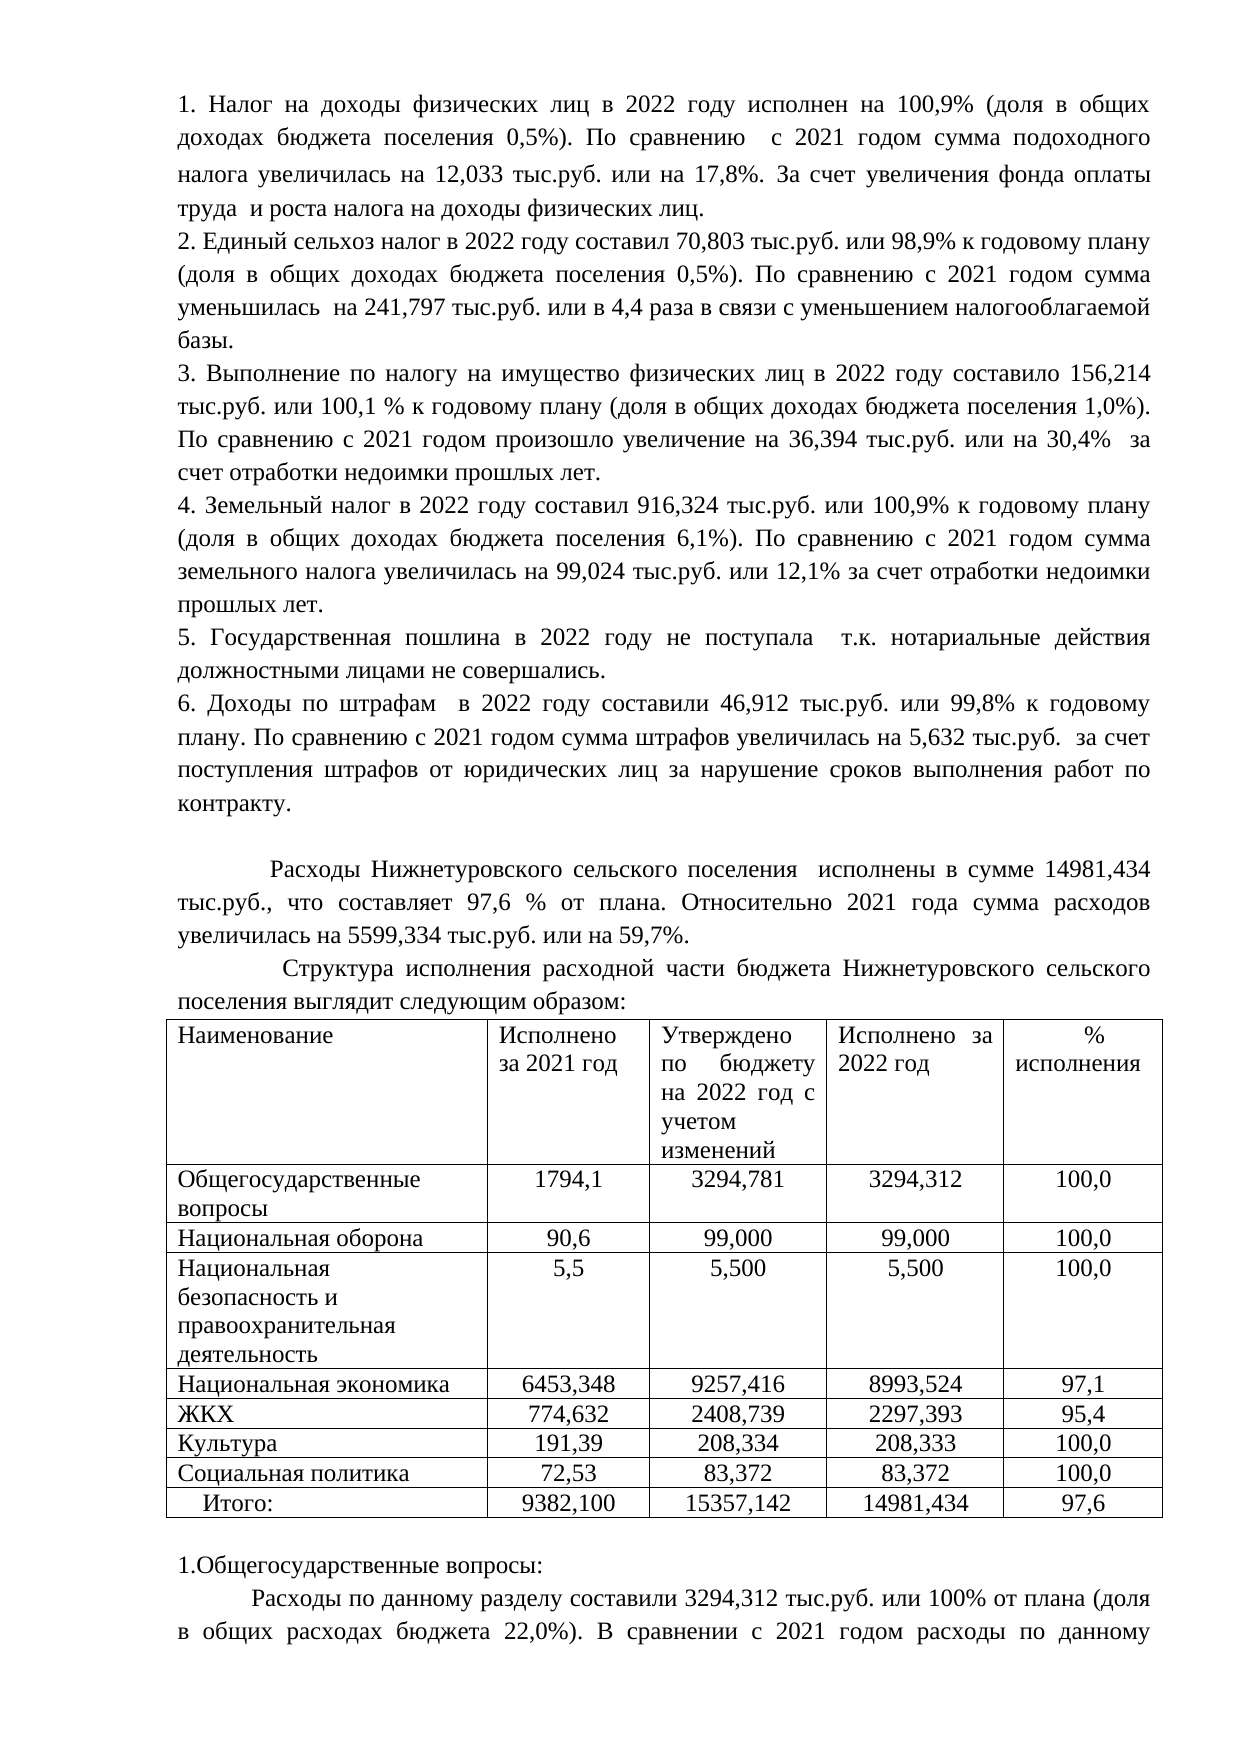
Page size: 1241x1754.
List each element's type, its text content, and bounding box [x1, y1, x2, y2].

list 3. Выполнение по налогу на имущество физических лиц в 2022 году составило 156,214 тыс.руб. или 100,1 % к годовому плану (доля в общих доходах бюджета поселения 1,0%). По сравнению с 2021 годом произошло увеличение на 36,394 тыс.руб. или на 30,4% за счет отработки недоимки прошлых лет. [177, 358, 1152, 486]
table_cell 3294,312 [827, 1165, 1003, 1222]
table_cell ЖКХ [167, 1399, 487, 1427]
table_cell 9257,416 [650, 1369, 826, 1398]
table_cell 14981,434 [827, 1488, 1003, 1517]
table_cell 100,0 [1004, 1165, 1162, 1222]
table_cell 2297,393 [827, 1399, 1003, 1427]
table_cell 208,333 [827, 1429, 1003, 1457]
table_cell Социальная политика [167, 1458, 487, 1487]
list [177, 1583, 1152, 1645]
table_cell 8993,524 [827, 1369, 1003, 1398]
table_cell Национальная безопасность и правоохранительная деятельность [167, 1253, 487, 1368]
table_header Наименование [167, 1020, 487, 1163]
table_cell Итого: [167, 1488, 487, 1517]
table_header Исполнено за 2021 год [488, 1020, 649, 1163]
list 2. Единый сельхоз налог в 2022 году составил 70,803 тыс.руб. или 98,9% к годовому плану (доля в общих доходах бюджета поселения 0,5%). По сравнению с 2021 годом сумма уменьшилась на 241,797 тыс.руб. или в 4,4 раза в связи с уменьшением налогооблагаемой базы. [177, 226, 1152, 354]
table_cell 208,334 [650, 1429, 826, 1457]
table_cell 95,4 [1004, 1399, 1162, 1427]
table_cell 99,000 [827, 1223, 1003, 1252]
table_cell 100,0 [1004, 1458, 1162, 1487]
table_cell 83,372 [827, 1458, 1003, 1487]
table_cell Общегосударственные вопросы [167, 1165, 487, 1222]
table_cell 2408,739 [650, 1399, 826, 1427]
table_cell 100,0 [1004, 1223, 1162, 1252]
table_cell 100,0 [1004, 1429, 1162, 1457]
text Расходы Нижнетуровского сельского поселения исполнены в сумме 14981,434 тыс.руб., что составляет 97,6 % от плана. Относительно 2021 года сумма расходов увеличилась на 5599,334 тыс.руб. или на 59,7%. [177, 854, 1152, 948]
table_header % исполнения [1004, 1020, 1162, 1163]
list 5. Государственная пошлина в 2022 году не поступала т.к. нотариальные действия должностными лицами не совершались. [177, 622, 1152, 684]
table_cell 83,372 [650, 1458, 826, 1487]
table_cell 1794,1 [488, 1165, 649, 1222]
table_cell 774,632 [488, 1399, 649, 1427]
table_header Исполнено за 2022 год [827, 1020, 1003, 1163]
list 6. Доходы по штрафам в 2022 году составили 46,912 тыс.руб. или 99,8% к годовому плану. По сравнению с 2021 годом сумма штрафов увеличилась на 5,632 тыс.руб. за счет поступления штрафов от юридических лиц за нарушение сроков выполнения работ по контракту. [177, 688, 1152, 816]
table_cell 100,0 [1004, 1253, 1162, 1368]
table_header Утверждено по бюджету на 2022 год с учетом изменений [650, 1020, 826, 1163]
table_cell 72,53 [488, 1458, 649, 1487]
table_cell 3294,781 [650, 1165, 826, 1222]
table_cell 97,6 [1004, 1488, 1162, 1517]
list 1. Налог на доходы физических лиц в 2022 году исполнен на 100,9% (доля в общих доходах бюджета поселения 0,5%). По сравнению с 2021 годом сумма подоходного налога увеличилась на 12,033 тыс.руб. или на 17,8%. За счет увеличения фонда оплаты труда и роста налога на доходы физических лиц. [177, 89, 1152, 222]
list 4. Земельный налог в 2022 году составил 916,324 тыс.руб. или 100,9% к годовому плану (доля в общих доходах бюджета поселения 6,1%). По сравнению с 2021 годом сумма земельного налога увеличилась на 99,024 тыс.руб. или 12,1% за счет отработки недоимки прошлых лет. [177, 490, 1152, 618]
table_cell Национальная экономика [167, 1369, 487, 1398]
table_cell 9382,100 [488, 1488, 649, 1517]
table_cell 5,500 [650, 1253, 826, 1368]
table_cell 99,000 [650, 1223, 826, 1252]
text Структура исполнения расходной части бюджета Нижнетуровского сельского поселения выглядит следующим образом: [177, 953, 1152, 1014]
table_cell Национальная оборона [167, 1223, 487, 1252]
table_cell 15357,142 [650, 1488, 826, 1517]
table_cell 5,500 [827, 1253, 1003, 1368]
table_cell 97,1 [1004, 1369, 1162, 1398]
table_cell 191,39 [488, 1429, 649, 1457]
table_cell 6453,348 [488, 1369, 649, 1398]
table_cell 90,6 [488, 1223, 649, 1252]
table_cell Культура [167, 1429, 487, 1457]
table_cell 5,5 [488, 1253, 649, 1368]
text 1.Общегосударственные вопросы: [177, 1550, 1152, 1579]
